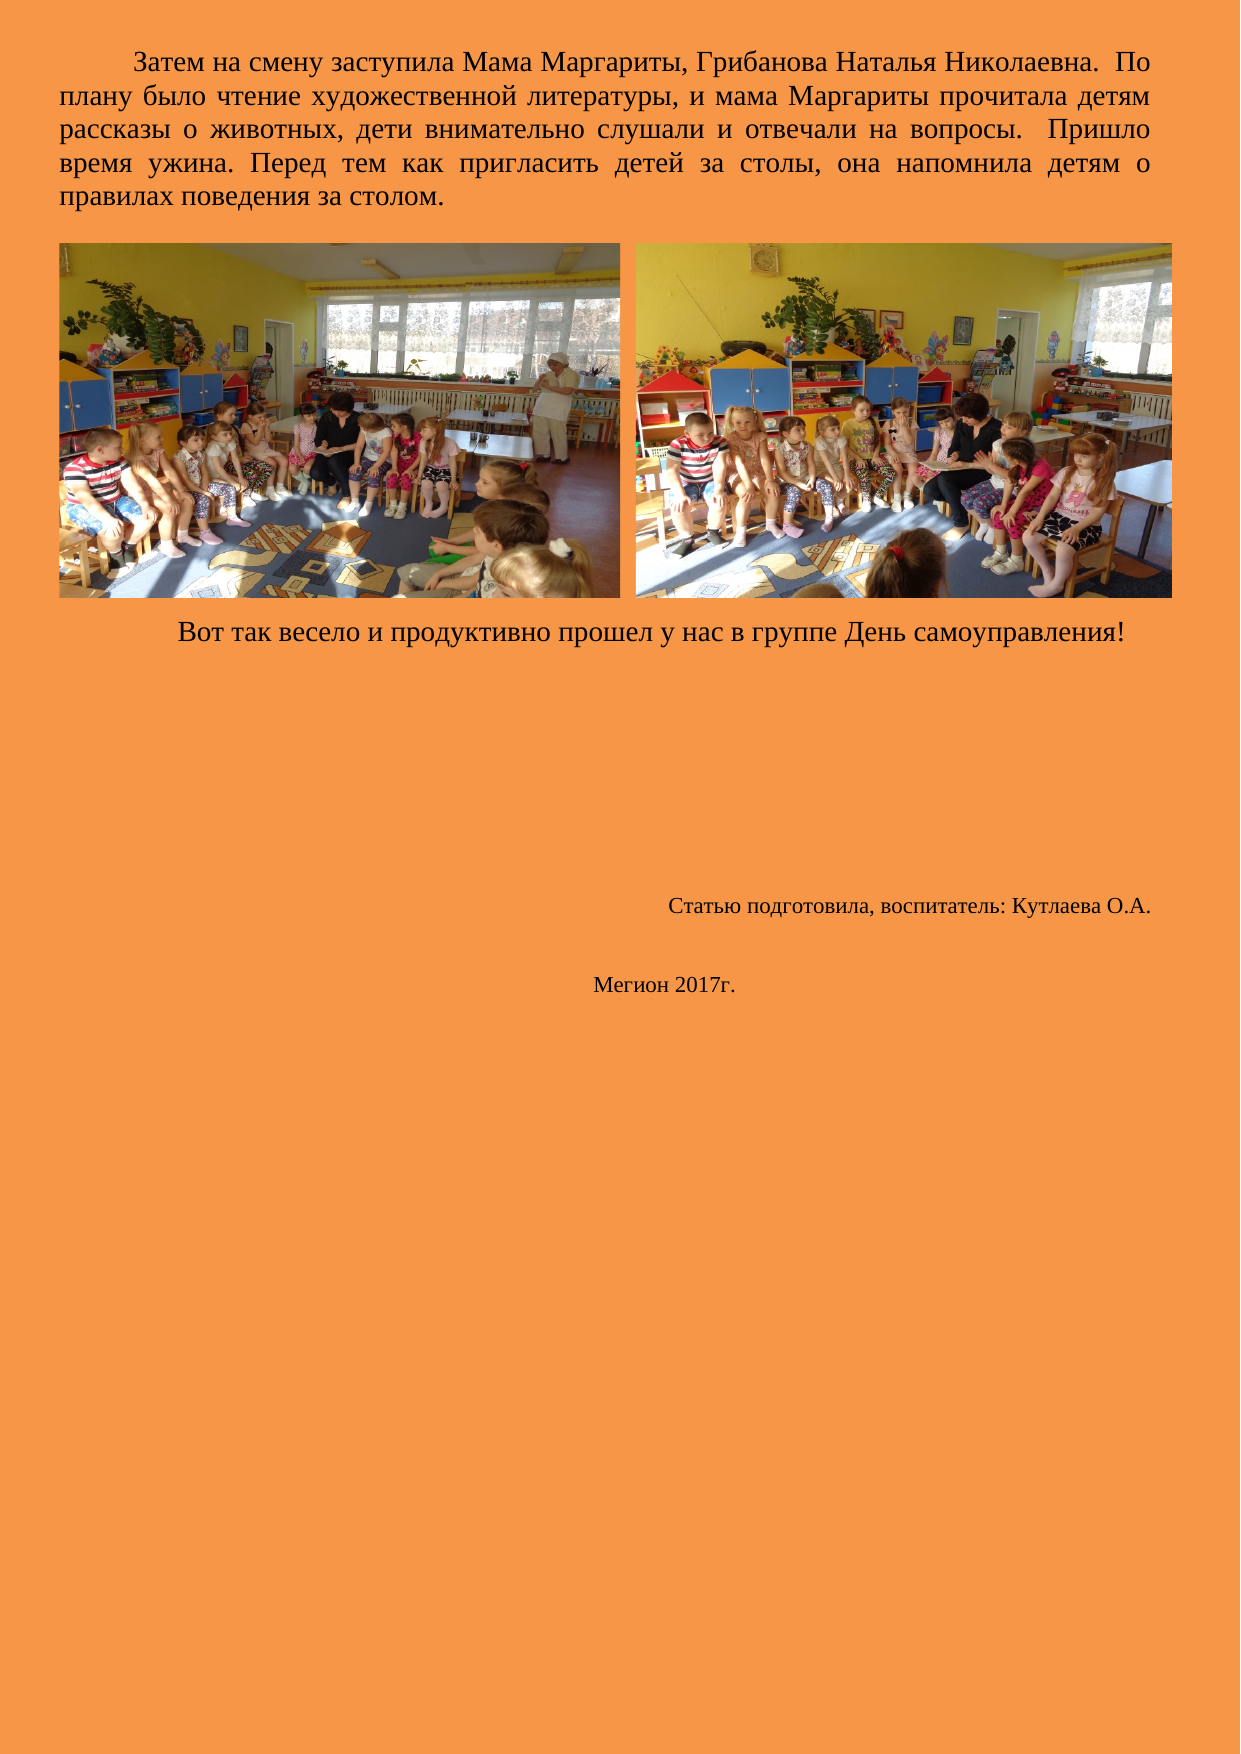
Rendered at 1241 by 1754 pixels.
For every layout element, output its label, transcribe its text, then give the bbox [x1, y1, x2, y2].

picture [634, 243, 1172, 597]
text Затем на смену заступила Мама Маргариты, Грибанова Наталья Николаевна. По плану было чтение художественной литературы, и мама Маргариты прочитала детям рассказы о животных, дети внимательно слушали и отвечали на вопросы. Пришло время ужина. Перед тем как пригласить детей за столы, она напомнила детям о правилах поведения за столом. [59, 44, 1152, 212]
text Мегион 2017г. [177, 972, 1152, 998]
text Статью подготовила, воспитатель: Кутлаева О.А. [177, 892, 1152, 919]
picture [57, 243, 621, 597]
